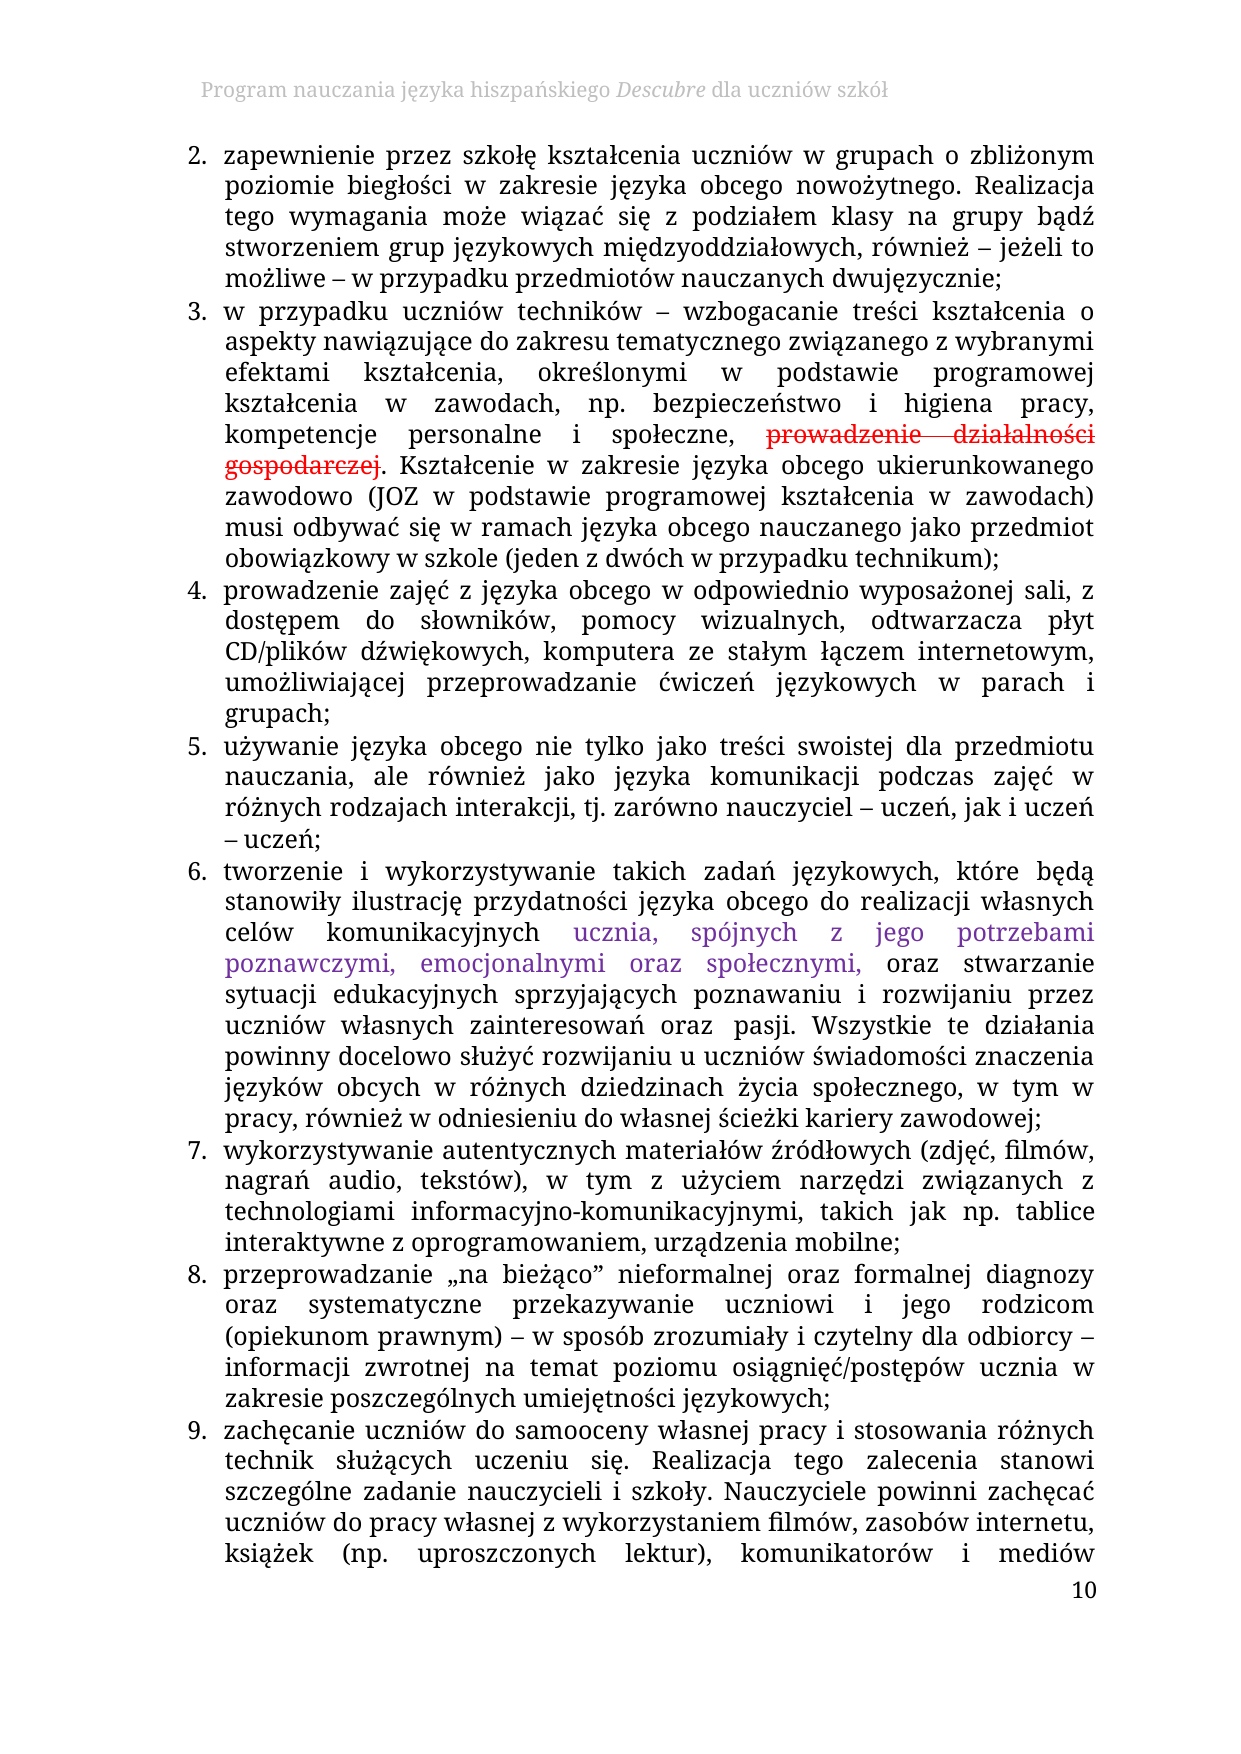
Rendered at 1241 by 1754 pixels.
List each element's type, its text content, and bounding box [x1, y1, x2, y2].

list zapewnienie przez szkołę kształcenia uczniów w grupach o zbliżonym poziomie biegłości w zakresie języka obcego nowożytnego. Realizacja tego wymagania może wiązać się z podziałem klasy na grupy bądź stworzeniem grup językowych międzyoddziałowych, również – jeżeli to możliwe – w przypadku przedmiotów nauczanych dwujęzycznie; [187, 139, 1095, 295]
list prowadzenie zajęć z języka obcego w odpowiednio wyposażonej sali, z dostępem do słowników, pomocy wizualnych, odtwarzacza płyt CD/plików dźwiękowych, komputera ze stałym łączem internetowym, umożliwiającej przeprowadzanie ćwiczeń językowych w parach i grupach; [187, 575, 1095, 730]
list przeprowadzanie „na bieżąco” nieformalnej oraz formalnej diagnozy oraz systematyczne przekazywanie uczniowi i jego rodzicom (opiekunom prawnym) – w sposób zrozumiały i czytelny dla odbiorcy – informacji zwrotnej na temat poziomu osiągnięć/postępów ucznia w zakresie poszczególnych umiejętności językowych; [187, 1259, 1095, 1414]
list wykorzystywanie autentycznych materiałów źródłowych (zdjęć, filmów, nagrań audio, tekstów), w tym z użyciem narzędzi związanych z technologiami informacyjno-komunikacyjnymi, takich jak np. tablice interaktywne z oprogramowaniem, urządzenia mobilne; [187, 1135, 1095, 1259]
list w przypadku uczniów techników – wzbogacanie treści kształcenia o aspekty nawiązujące do zakresu tematycznego związanego z wybranymi efektami kształcenia, określonymi w podstawie programowej kształcenia w zawodach, np. bezpieczeństwo i higiena pracy, kompetencje personalne i społeczne, prowadzenie działalności gospodarczej. Kształcenie w zakresie języka obcego ukierunkowanego zawodowo (JOZ w podstawie programowej kształcenia w zawodach) musi odbywać się w ramach języka obcego nauczanego jako przedmiot obowiązkowy w szkole (jeden z dwóch w przypadku technikum); [187, 295, 1095, 574]
list tworzenie i wykorzystywanie takich zadań językowych, które będą stanowiły ilustrację przydatności języka obcego do realizacji własnych celów komunikacyjnych ucznia, spójnych z jego potrzebami poznawczymi, emocjonalnymi oraz społecznymi, oraz stwarzanie sytuacji edukacyjnych sprzyjających poznawaniu i rozwijaniu przez uczniów własnych zainteresowań oraz pasji. Wszystkie te działania powinny docelowo służyć rozwijaniu u uczniów świadomości znaczenia języków obcych w różnych dziedzinach życia społecznego, w tym w pracy, również w odniesieniu do własnej ścieżki kariery zawodowej; [187, 855, 1095, 1135]
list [187, 1415, 1095, 1570]
list używanie języka obcego nie tylko jako treści swoistej dla przedmiotu nauczania, ale również jako języka komunikacji podczas zajęć w różnych rodzajach interakcji, tj. zarówno nauczyciel – uczeń, jak i uczeń – uczeń; [187, 730, 1095, 855]
